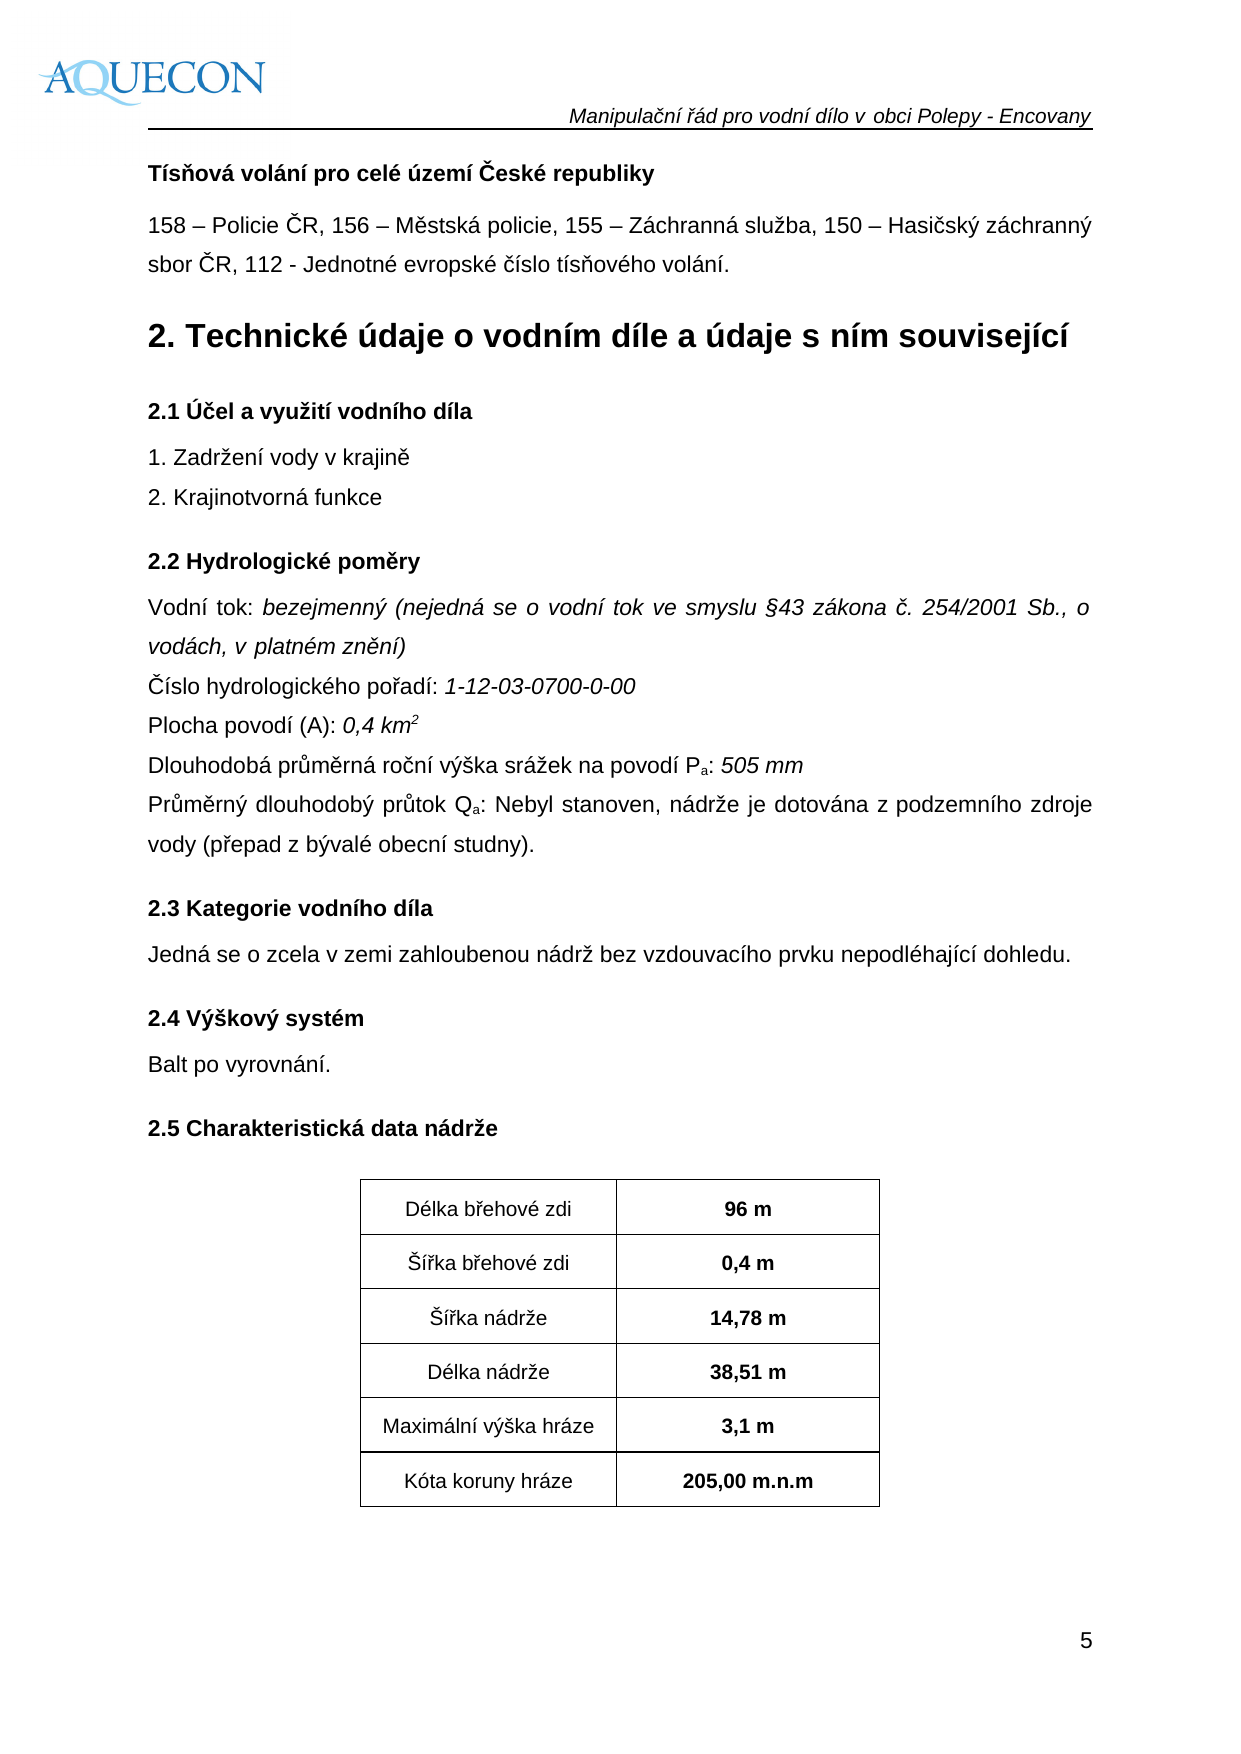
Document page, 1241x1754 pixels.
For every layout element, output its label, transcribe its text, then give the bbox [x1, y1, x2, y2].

subtitle 2.1 Účel a využití vodního díla [148, 398, 1093, 424]
table_cell Maximální výška hráze [361, 1398, 616, 1451]
text 1. Zadržení vody v krajině [148, 444, 1093, 470]
subtitle 2.5 Charakteristická data nádrže [148, 1115, 1093, 1142]
text Jedná se o zcela v zemi zahloubenou nádrž bez vzdouvacího prvku nepodléhající dohledu. [148, 941, 1093, 967]
text Průměrný dlouhodobý průtok Qa: Nebyl stanoven, nádrže je dotována z podzemního zdroje vody (přepad z bývalé obecní studny). [148, 791, 1093, 857]
table_cell Šířka nádrže [361, 1289, 616, 1342]
text Balt po vyrovnání. [148, 1051, 1093, 1077]
table_cell 14,78 m [617, 1289, 879, 1342]
text Tísňová volání pro celé území České republiky [148, 160, 1093, 186]
table_cell 38,51 m [617, 1344, 879, 1397]
subtitle 2.4 Výškový systém [148, 1005, 1093, 1032]
table_cell 3,1 m [617, 1398, 879, 1451]
subtitle 2.2 Hydrologické poměry [148, 548, 1093, 574]
text Číslo hydrologického pořadí: 1-12-03-0700-0-00 [148, 673, 1093, 699]
subtitle 2.3 Kategorie vodního díla [148, 895, 1093, 921]
text Dlouhodobá průměrná roční výška srážek na povodí Pa: 505 mm [148, 752, 1093, 778]
picture [11, 11, 291, 166]
table_cell 0,4 m [617, 1235, 879, 1288]
text 158 – Policie ČR, 156 – Městská policie, 155 – Záchranná služba, 150 – Hasičský záchranný sbor ČR, 112 - Jednotné evropské číslo tísňového volání. [148, 212, 1093, 277]
text Vodní tok: bezejmenný (nejedná se o vodní tok ve smyslu §43 zákona č. 254/2001 Sb., o vodách, v platném znění) [148, 594, 1093, 659]
table_header Délka břehové zdi [361, 1180, 616, 1233]
table_cell Délka nádrže [361, 1344, 616, 1397]
table_cell Šířka břehové zdi [361, 1235, 616, 1288]
table_cell 205,00 m.n.m [617, 1453, 879, 1506]
text 2. Krajinotvorná funkce [148, 483, 1093, 510]
table_header 96 m [617, 1180, 879, 1233]
subtitle Technické údaje o vodním díle a údaje s ním související [148, 316, 1093, 354]
text Plocha povodí (A): 0,4 km2 [148, 712, 1093, 738]
table_cell Kóta koruny hráze [361, 1453, 616, 1506]
